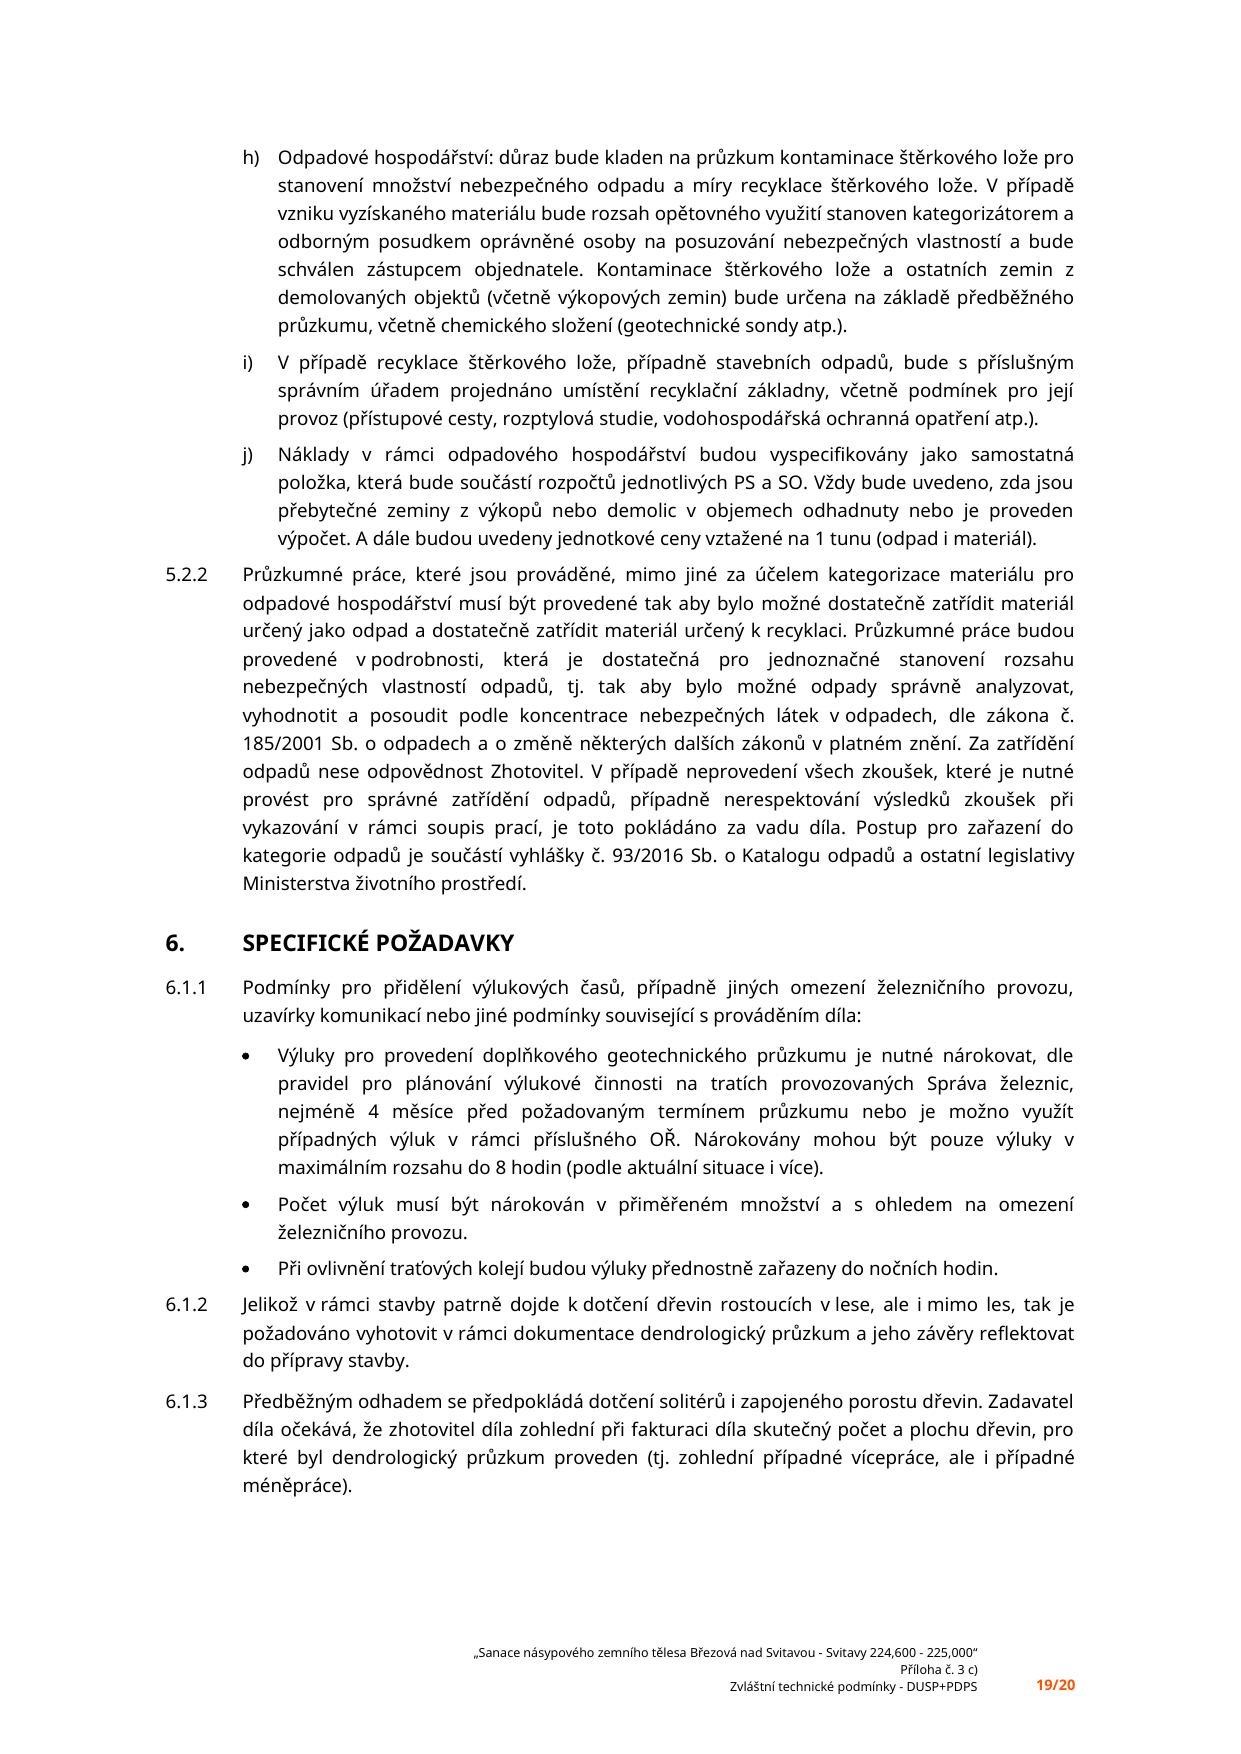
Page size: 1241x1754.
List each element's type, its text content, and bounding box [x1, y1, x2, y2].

text Počet výluk musí být nárokován v přiměřeném množství a s ohledem na omezení železničního provozu. [242, 1191, 1075, 1244]
text SPECIFICKÉ POŽADAVKY [165, 927, 1075, 958]
text Podmínky pro přidělení výlukových časů, případně jiných omezení železničního provozu, uzavírky komunikací nebo jiné podmínky související s prováděním díla: [165, 974, 1075, 1028]
text Průzkumné práce, které jsou prováděné, mimo jiné za účelem kategorizace materiálu pro odpadové hospodářství musí být provedené tak aby bylo možné dostatečně zatřídit materiál určený jako odpad a dostatečně zatřídit materiál určený k recyklaci. Průzkumné práce budou provedené v podrobnosti, která je dostatečná pro jednoznačné stanovení rozsahu nebezpečných vlastností odpadů, tj. tak aby bylo možné odpady správně analyzovat, vyhodnotit a posoudit podle koncentrace nebezpečných látek v odpadech, dle zákona č. 185/2001 Sb. o odpadech a o změně některých dalších zákonů v platném znění. Za zatřídění odpadů nese odpovědnost Zhotovitel. V případě neprovedení všech zkoušek, které je nutné provést pro správné zatřídění odpadů, případně nerespektování výsledků zkoušek při vykazování v rámci soupis prací, je toto pokládáno za vadu díla. Postup pro zařazení do kategorie odpadů je součástí vyhlášky č. 93/2016 Sb. o Katalogu odpadů a ostatní legislativy Ministerstva životního prostředí. [165, 562, 1075, 896]
text Jelikož v rámci stavby patrně dojde k dotčení dřevin rostoucích v lese, ale i mimo les, tak je požadováno vyhotovit v rámci dokumentace dendrologický průzkum a jeho závěry reflektovat do přípravy stavby. [165, 1292, 1075, 1373]
text Odpadové hospodářství: důraz bude kladen na průzkum kontaminace štěrkového lože pro stanovení množství nebezpečného odpadu a míry recyklace štěrkového lože. V případě vzniku vyzískaného materiálu bude rozsah opětovného využití stanoven kategorizátorem a odborným posudkem oprávněné osoby na posuzování nebezpečných vlastností a bude schválen zástupcem objednatele. Kontaminace štěrkového lože a ostatních zemin z demolovaných objektů (včetně výkopových zemin) bude určena na základě předběžného průzkumu, včetně chemického složení (geotechnické sondy atp.). [242, 144, 1075, 338]
text Náklady v rámci odpadového hospodářství budou vyspecifikovány jako samostatná položka, která bude součástí rozpočtů jednotlivých PS a SO. Vždy bude uvedeno, zda jsou přebytečné zeminy z výkopů nebo demolic v objemech odhadnuty nebo je proveden výpočet. A dále budou uvedeny jednotkové ceny vztažené na 1 tunu (odpad i materiál). [242, 441, 1075, 551]
text Předběžným odhadem se předpokládá dotčení solitérů i zapojeného porostu dřevin. Zadavatel díla očekává, že zhotovitel díla zohlední při fakturaci díla skutečný počet a plochu dřevin, pro které byl dendrologický průzkum proveden (tj. zohlední případné vícepráce, ale i případné méněpráce). [165, 1388, 1075, 1498]
text V případě recyklace štěrkového lože, případně stavebních odpadů, bude s příslušným správním úřadem projednáno umístění recyklační základny, včetně podmínek pro její provoz (přístupové cesty, rozptylová studie, vodohospodářská ochranná opatření atp.). [242, 349, 1075, 431]
text Při ovlivnění traťových kolejí budou výluky přednostně zařazeny do nočních hodin. [242, 1255, 1075, 1281]
text Výluky pro provedení doplňkového geotechnického průzkumu je nutné nárokovat, dle pravidel pro plánování výlukové činnosti na tratích provozovaných Správa železnic, nejméně 4 měsíce před požadovaným termínem průzkumu nebo je možno využít případných výluk v rámci příslušného OŘ. Nárokovány mohou být pouze výluky v maximálním rozsahu do 8 hodin (podle aktuální situace i více). [242, 1043, 1075, 1180]
